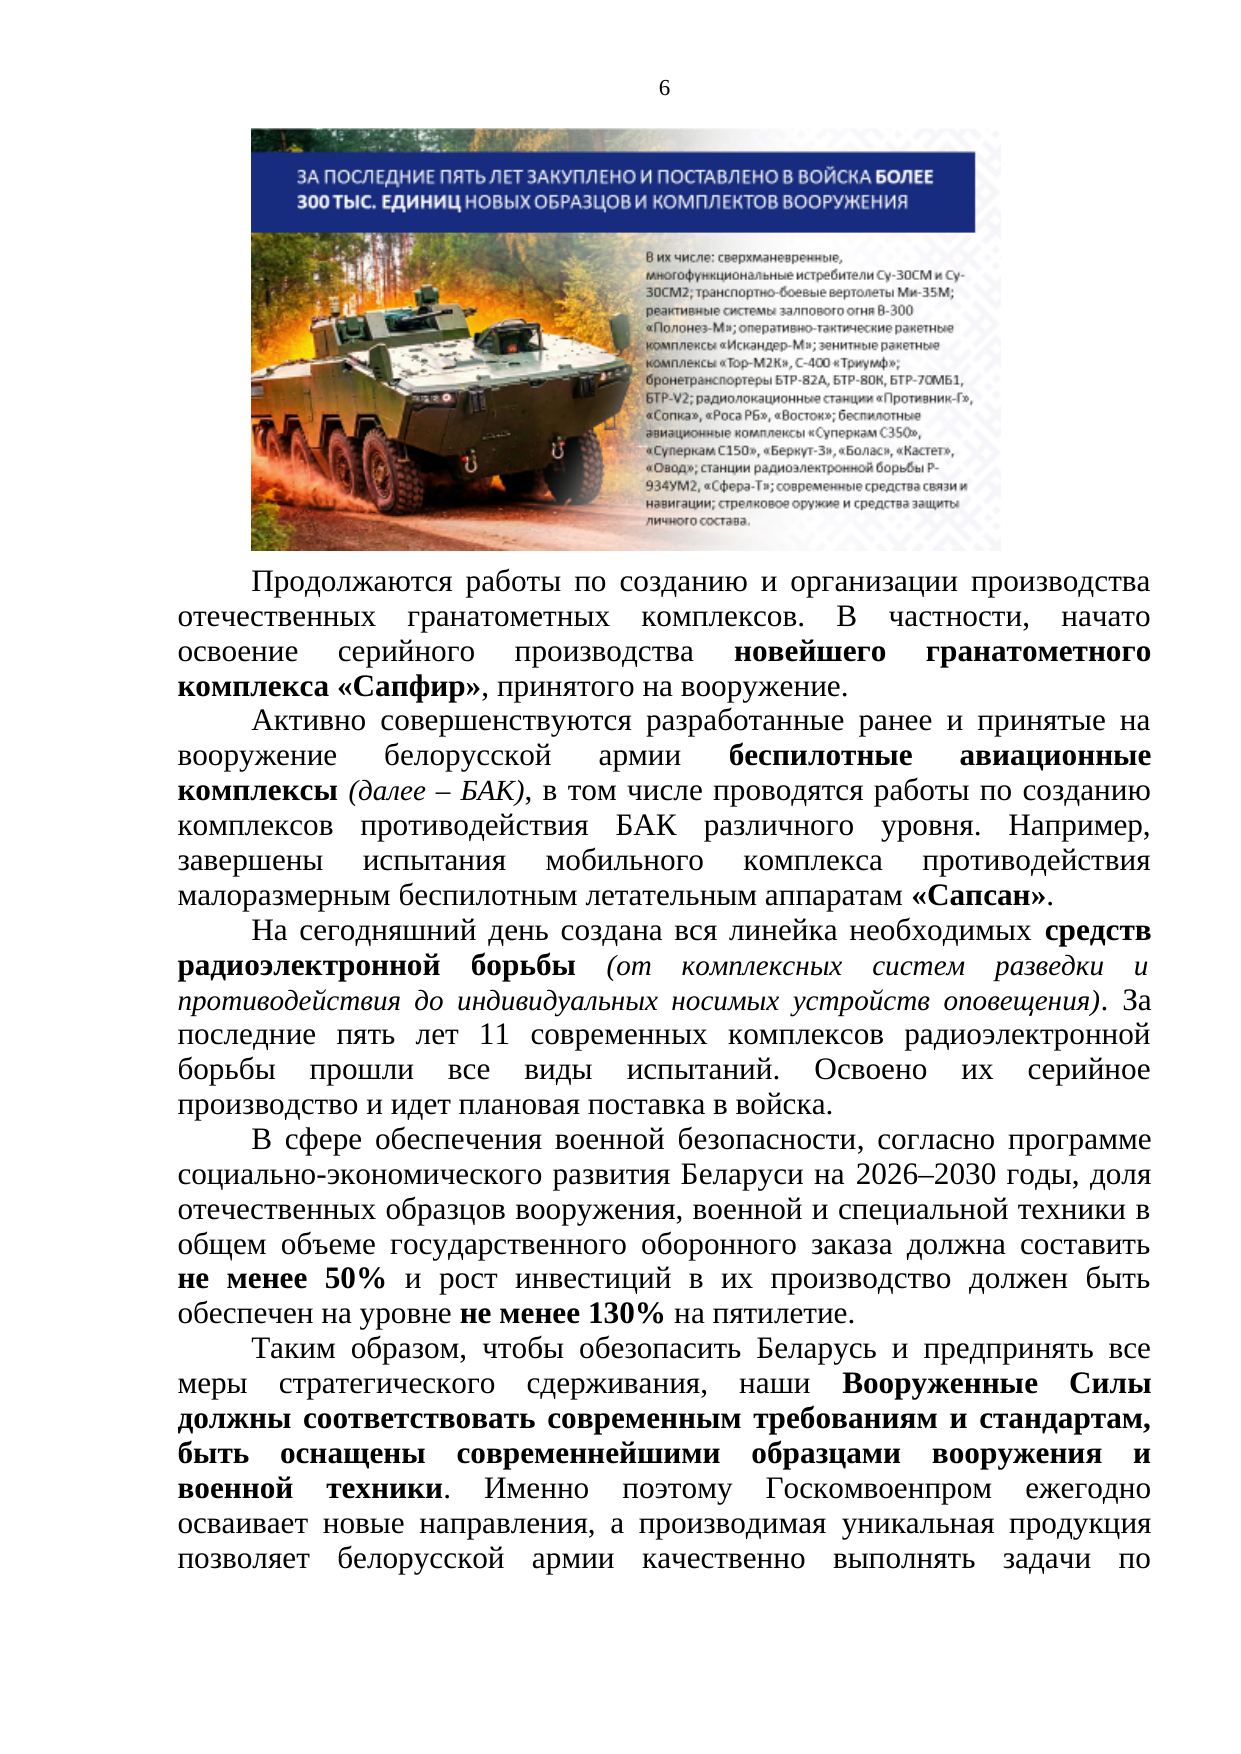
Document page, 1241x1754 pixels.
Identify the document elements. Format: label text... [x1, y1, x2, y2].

text На сегодняшний день создана вся линейка необходимых средств радиоэлектронной борьбы (от комплексных систем разведки и противодействия до индивидуальных носимых устройств оповещения). За последние пять лет 11 современных комплексов радиоэлектронной борьбы прошли все виды испытаний. Освоено их серийное производство и идет плановая поставка в войска. [177, 912, 1152, 1121]
picture [251, 128, 1002, 551]
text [177, 1331, 1152, 1575]
text Активно совершенствуются разработанные ранее и принятые на вооружение белорусской армии беспилотные авиационные комплексы (далее – БАК), в том числе проводятся работы по созданию комплексов противодействия БАК различного уровня. Например, завершены испытания мобильного комплекса противодействия малоразмерным беспилотным летательным аппаратам «Сапсан». [177, 703, 1152, 912]
text В сфере обеспечения военной безопасности, согласно программе социально-экономического развития Беларуси на 2026–2030 годы, доля отечественных образцов вооружения, военной и специальной техники в общем объеме государственного оборонного заказа должна составить не менее 50% и рост инвестиций в их производство должен быть обеспечен на уровне не менее 130% на пятилетие. [177, 1121, 1152, 1331]
text Продолжаются работы по созданию и организации производства отечественных гранатометных комплексов. В частности, начато освоение серийного производства новейшего гранатометного комплекса «Сапфир», принятого на вооружение. [177, 563, 1152, 703]
